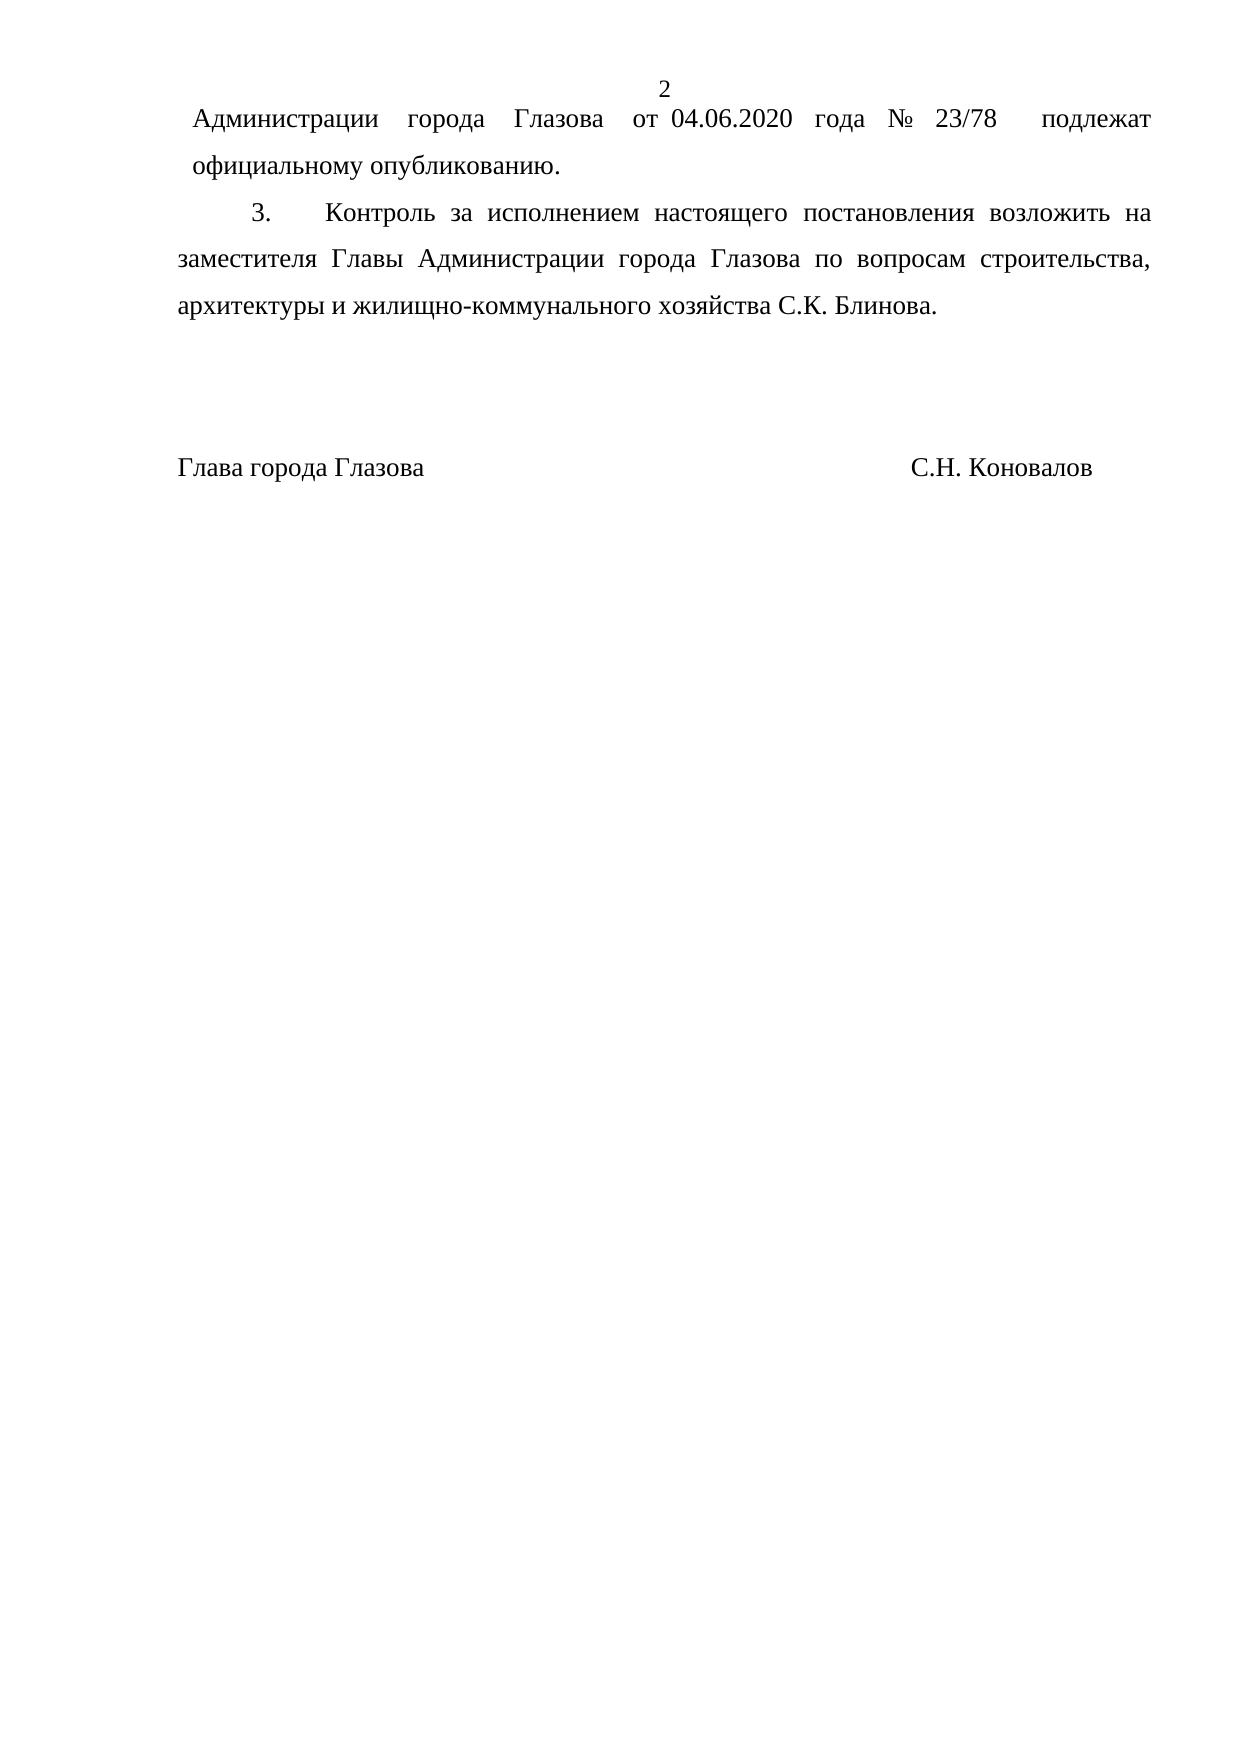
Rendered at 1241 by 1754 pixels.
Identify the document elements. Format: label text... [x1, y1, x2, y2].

table_header Глава города Глазова [166, 451, 662, 482]
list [192, 103, 1152, 180]
table_header С.Н. Коновалов [662, 451, 1163, 482]
list Контроль за исполнением настоящего постановления возложить на заместителя Главы Администрации города Глазова по вопросам строительства, архитектуры и жилищно-коммунального хозяйства С.К. Блинова. [177, 196, 1152, 320]
